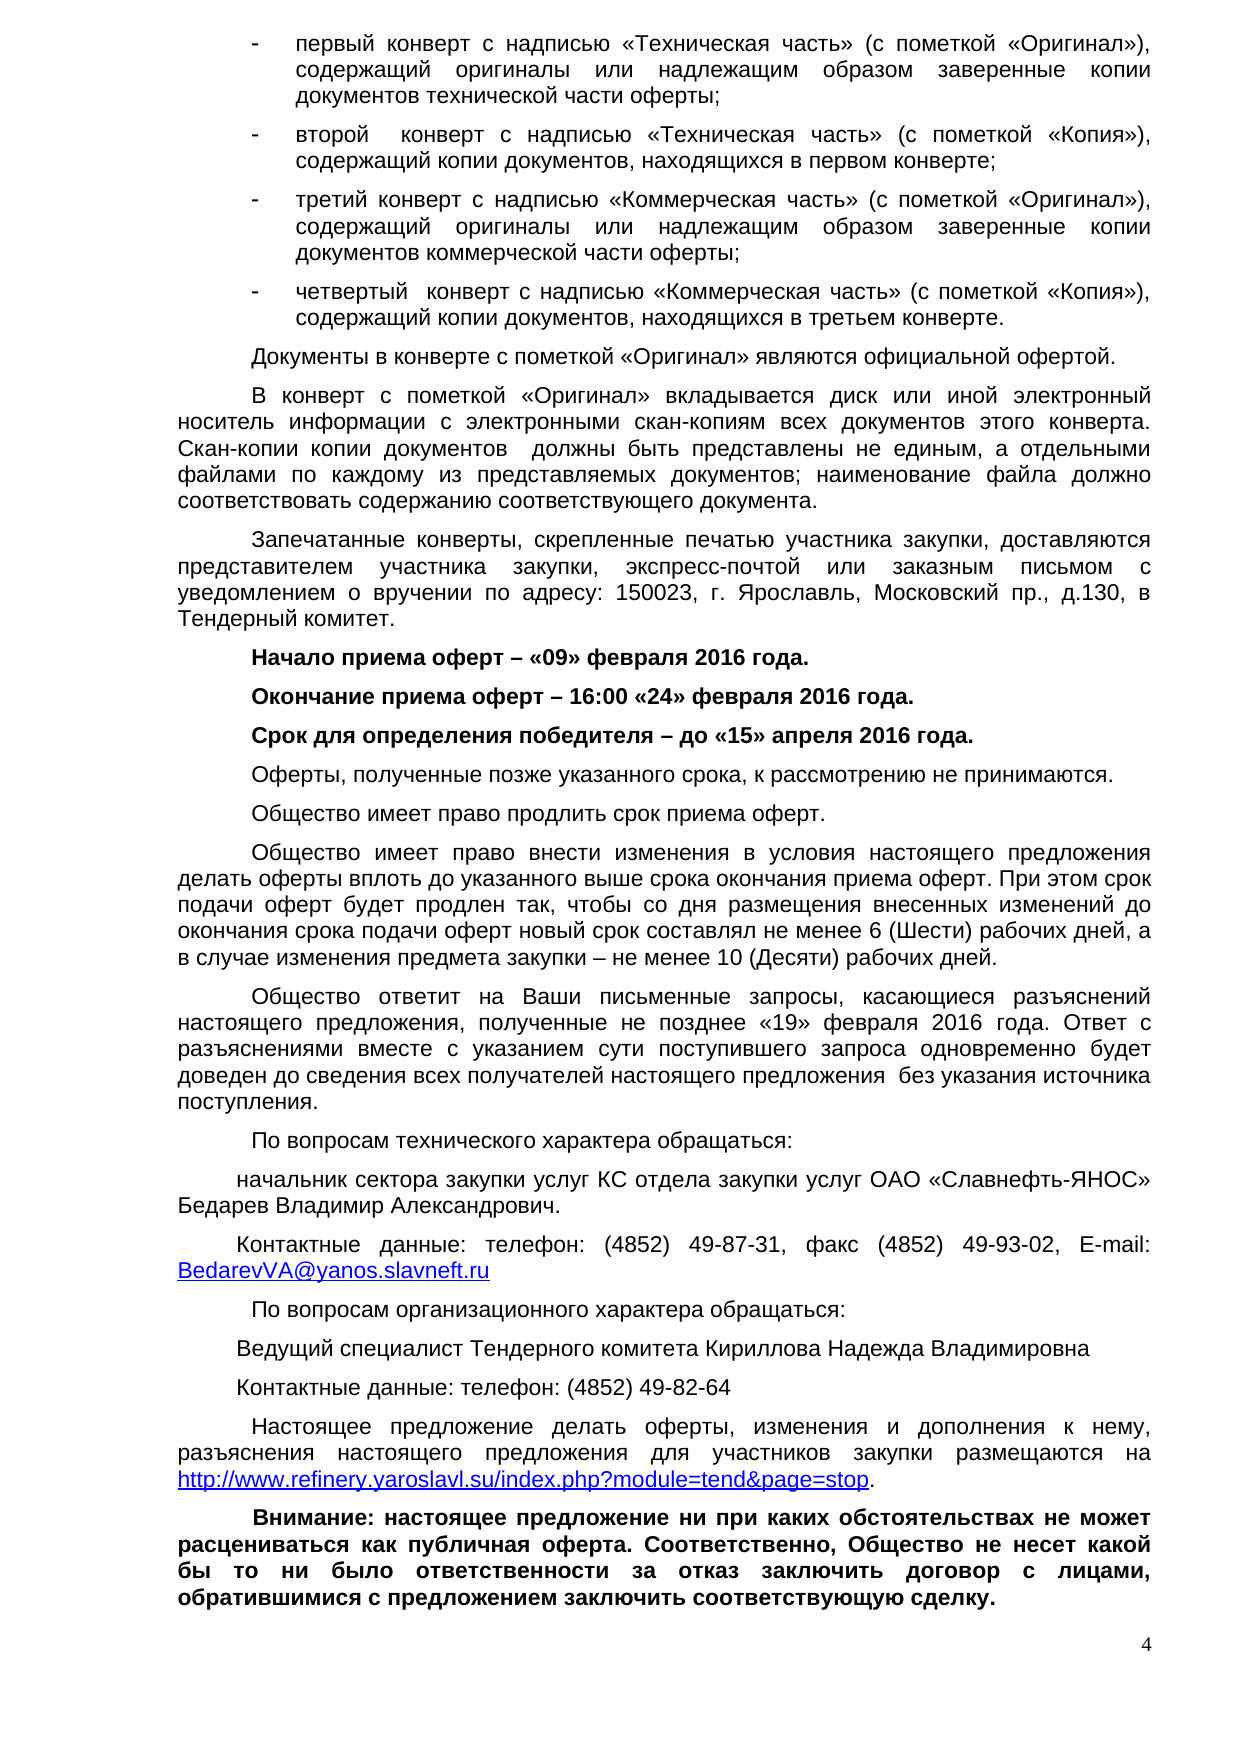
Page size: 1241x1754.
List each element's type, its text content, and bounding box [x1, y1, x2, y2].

text Общество имеет право продлить срок приема оферт. [177, 799, 1152, 826]
text Окончание приема оферт – 16:00 «24» февраля 2016 года. [251, 683, 1152, 709]
text Общество ответит на Ваши письменные запросы, касающиеся разъяснений настоящего предложения, полученные не позднее «19» февраля 2016 года. Ответ с разъяснениями вместе с указанием сути поступившего запроса одновременно будет доведен до сведения всех получателей настоящего предложения без указания источника поступления. [177, 983, 1152, 1114]
text Срок для определения победителя – до «15» апреля 2016 года. [251, 722, 1152, 748]
list третий конверт с надписью «Коммерческая часть» (с пометкой «Оригинал»), содержащий оригиналы или надлежащим образом заверенные копии документов коммерческой части оферты; [251, 186, 1152, 265]
text Внимание: настоящее предложение ни при каких обстоятельствах не может расцениваться как публичная оферта. Соответственно, Общество не несет какой бы то ни было ответственности за отказ заключить договор с лицами, обратившимися с предложением заключить соответствующую сделку. [177, 1504, 1152, 1610]
text начальник сектора закупки услуг КС отдела закупки услуг ОАО «Славнефть-ЯНОС» Бедарев Владимир Александрович. [177, 1166, 1152, 1218]
text Ведущий специалист Тендерного комитета Кириллова Надежда Владимировна [177, 1335, 1152, 1361]
text Общество имеет право внести изменения в условия настоящего предложения делать оферты вплоть до указанного выше срока окончания приема оферт. При этом срок подачи оферт будет продлен так, чтобы со дня размещения внесенных изменений до окончания срока подачи оферт новый срок составлял не менее 6 (Шести) рабочих дней, а в случае изменения предмета закупки – не менее 10 (Десяти) рабочих дней. [177, 838, 1152, 970]
list первый конверт с надписью «Техническая часть» (с пометкой «Оригинал»), содержащий оригиналы или надлежащим образом заверенные копии документов технической части оферты; [251, 29, 1152, 109]
text По вопросам организационного характера обращаться: [177, 1296, 1152, 1323]
text По вопросам технического характера обращаться: [177, 1127, 1152, 1153]
text Оферты, полученные позже указанного срока, к рассмотрению не принимаются. [177, 761, 1152, 787]
text Контактные данные: телефон: (4852) 49-82-64 [177, 1374, 1152, 1400]
text Контактные данные: телефон: (4852) 49-87-31, факс (4852) 49-93-02, E-mail: BedarevVA@yanos.slavneft.ru [177, 1231, 1152, 1284]
list четвертый конверт с надписью «Коммерческая часть» (с пометкой «Копия»), содержащий копии документов, находящихся в третьем конверте. [251, 278, 1152, 331]
text Начало приема оферт – «09» февраля 2016 года. [251, 644, 1152, 671]
text В конверт с пометкой «Оригинал» вкладывается диск или иной электронный носитель информации с электронными скан-копиям всех документов этого конверта. Скан-копии копии документов должны быть представлены не единым, а отдельными файлами по каждому из представляемых документов; наименование файла должно соответствовать содержанию соответствующего документа. [177, 382, 1152, 514]
list второй конверт с надписью «Техническая часть» (с пометкой «Копия»), содержащий копии документов, находящихся в первом конверте; [251, 121, 1152, 174]
text Документы в конверте с пометкой «Оригинал» являются официальной офертой. [177, 343, 1152, 369]
text Настоящее предложение делать оферты, изменения и дополнения к нему, разъяснения настоящего предложения для участников закупки размещаются на http://www.refinery.yaroslavl.su/index.php?module=tend&page=stop. [177, 1413, 1152, 1492]
text Запечатанные конверты, скрепленные печатью участника закупки, доставляются представителем участника закупки, экспресс-почтой или заказным письмом с уведомлением о вручении по адресу: 150023, г. Ярославль, Московский пр., д.130, в Тендерный комитет. [177, 526, 1152, 632]
